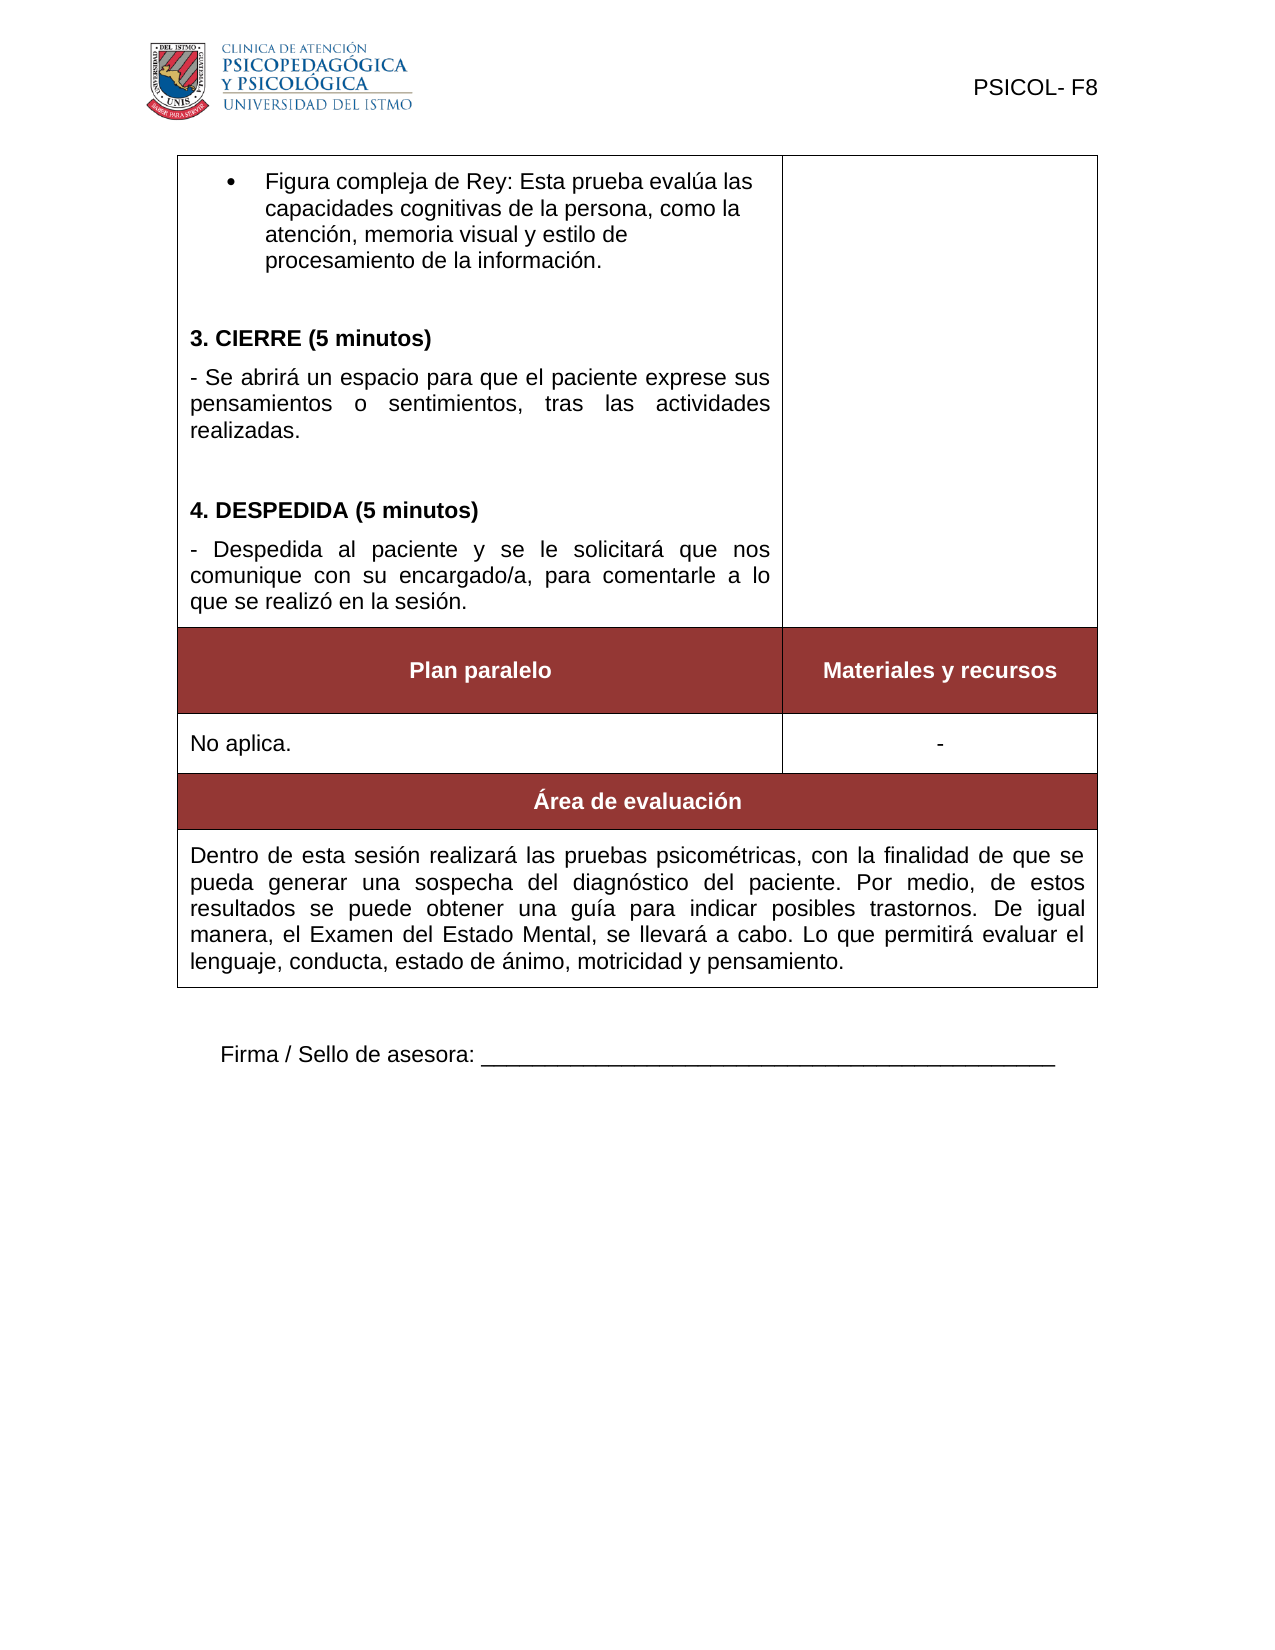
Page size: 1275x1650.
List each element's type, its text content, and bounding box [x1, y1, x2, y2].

table_cell Plan paralelo [178, 628, 782, 713]
table_cell Materiales y recursos [783, 628, 1097, 713]
table_cell Dentro de esta sesión realizará las pruebas psicométricas, con la finalidad de que se pueda generar una sospecha del diagnóstico del paciente. Por medio, de estos resultados se puede obtener una guía para indicar posibles trastornos. De igual manera, el Examen del Estado Mental, se llevará a cabo. Lo que permitirá evaluar el lenguaje, conducta, estado de ánimo, motricidad y pensamiento. [178, 830, 1097, 987]
picture [141, 36, 421, 124]
table_cell - [783, 714, 1097, 773]
table_cell No aplica. [178, 714, 782, 773]
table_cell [178, 156, 782, 627]
table_cell Área de evaluación [178, 774, 1097, 829]
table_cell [783, 156, 1097, 627]
text Firma / Sello de asesora: _____________________________________________ [177, 1041, 1098, 1068]
